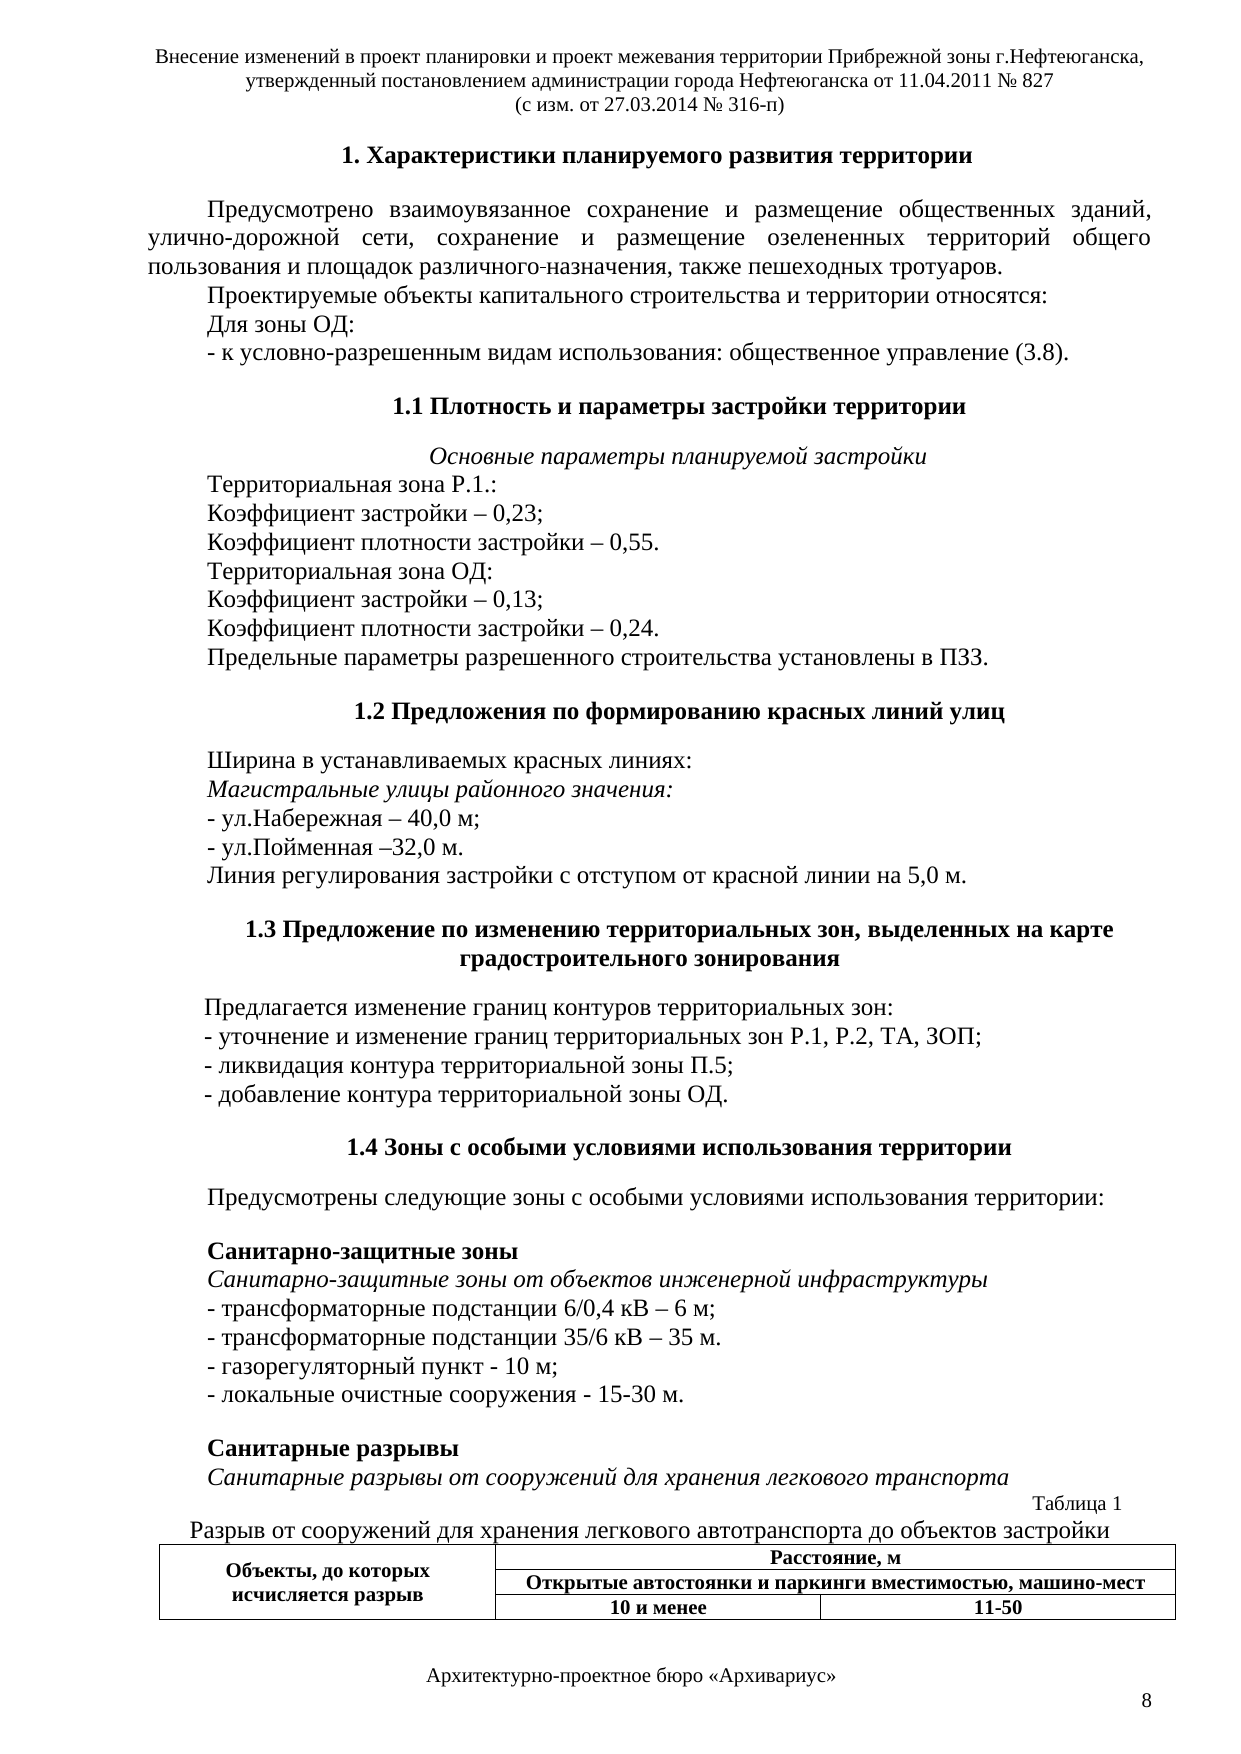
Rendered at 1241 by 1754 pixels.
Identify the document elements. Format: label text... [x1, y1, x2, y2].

text Предусмотрены следующие зоны с особыми условиями использования территории: [148, 1182, 1152, 1211]
text Предельные параметры разрешенного строительства установлены в ПЗЗ. [148, 642, 1152, 671]
text - трансформаторные подстанции 35/6 кВ – 35 м. [148, 1322, 1152, 1351]
text 1.3 Предложение по изменению территориальных зон, выделенных на карте градостроительного зонирования [148, 914, 1152, 972]
text 1. Характеристики планируемого развития территории [162, 140, 1152, 169]
text Основные параметры планируемой застройки [148, 441, 1152, 469]
text 1.1 Плотность и параметры застройки территории [148, 391, 1152, 420]
text Санитарно-защитные зоны от объектов инженерной инфраструктуры [148, 1264, 1152, 1293]
text Разрыв от сооружений для хранения легкового автотранспорта до объектов застройки [177, 1515, 1122, 1544]
text - газорегуляторный пункт - 10 м; [148, 1351, 1152, 1379]
text - трансформаторные подстанции 6/0,4 кВ – 6 м; [148, 1293, 1152, 1322]
text Ширина в устанавливаемых красных линиях: [148, 745, 1152, 774]
text Коэффициент плотности застройки – 0,24. [148, 613, 1152, 642]
text - к условно-разрешенным видам использования: общественное управление (3.8). [148, 337, 1152, 366]
table_cell 10 и менее [496, 1595, 820, 1619]
text Коэффициент застройки – 0,23; [148, 498, 1152, 527]
text - уточнение и изменение границ территориальных зон Р.1, Р.2, ТА, ЗОП; [148, 1021, 1152, 1050]
text Предусмотрено взаимоувязанное сохранение и размещение общественных зданий, улично-дорожной сети, сохранение и размещение озелененных территорий общего пользования и площадок различного назначения, также пешеходных тротуаров. [148, 194, 1152, 280]
text Магистральные улицы районного значения: [148, 774, 1152, 803]
text Предлагается изменение границ контуров территориальных зон: [148, 992, 1152, 1021]
table_cell Открытые автостоянки и паркинги вместимостью, машино-мест [496, 1570, 1175, 1594]
text Коэффициент плотности застройки – 0,55. [148, 527, 1152, 556]
text Территориальная зона ОД: [148, 556, 1152, 584]
text Санитарные разрывы от сооружений для хранения легкового транспорта [148, 1462, 1152, 1491]
text - добавление контура территориальной зоны ОД. [148, 1079, 1152, 1107]
text - локальные очистные сооружения - 15-30 м. [148, 1379, 1152, 1408]
text Территориальная зона Р.1.: [148, 469, 1152, 498]
table_header Расстояние, м [496, 1545, 1175, 1569]
table_cell 11-50 [821, 1595, 1175, 1619]
text 1.4 Зоны с особыми условиями использования территории [148, 1132, 1152, 1161]
text - ул.Пойменная –32,0 м. [148, 832, 1152, 860]
text Санитарные разрывы [148, 1433, 1152, 1462]
text Линия регулирования застройки с отступом от красной линии на 5,0 м. [148, 860, 1152, 889]
text Санитарно-защитные зоны [148, 1236, 1152, 1264]
text 1.2 Предложения по формированию красных линий улиц [148, 696, 1152, 724]
text - ул.Набережная – 40,0 м; [148, 803, 1152, 832]
text - ликвидация контура территориальной зоны П.5; [148, 1050, 1152, 1079]
text Для зоны ОД: [148, 309, 1152, 337]
table_header Объекты, до которых исчисляется разрыв [160, 1545, 495, 1619]
text Проектируемые объекты капитального строительства и территории относятся: [148, 280, 1152, 309]
text Коэффициент застройки – 0,13; [148, 584, 1152, 613]
text Таблица 1 [177, 1491, 1122, 1515]
